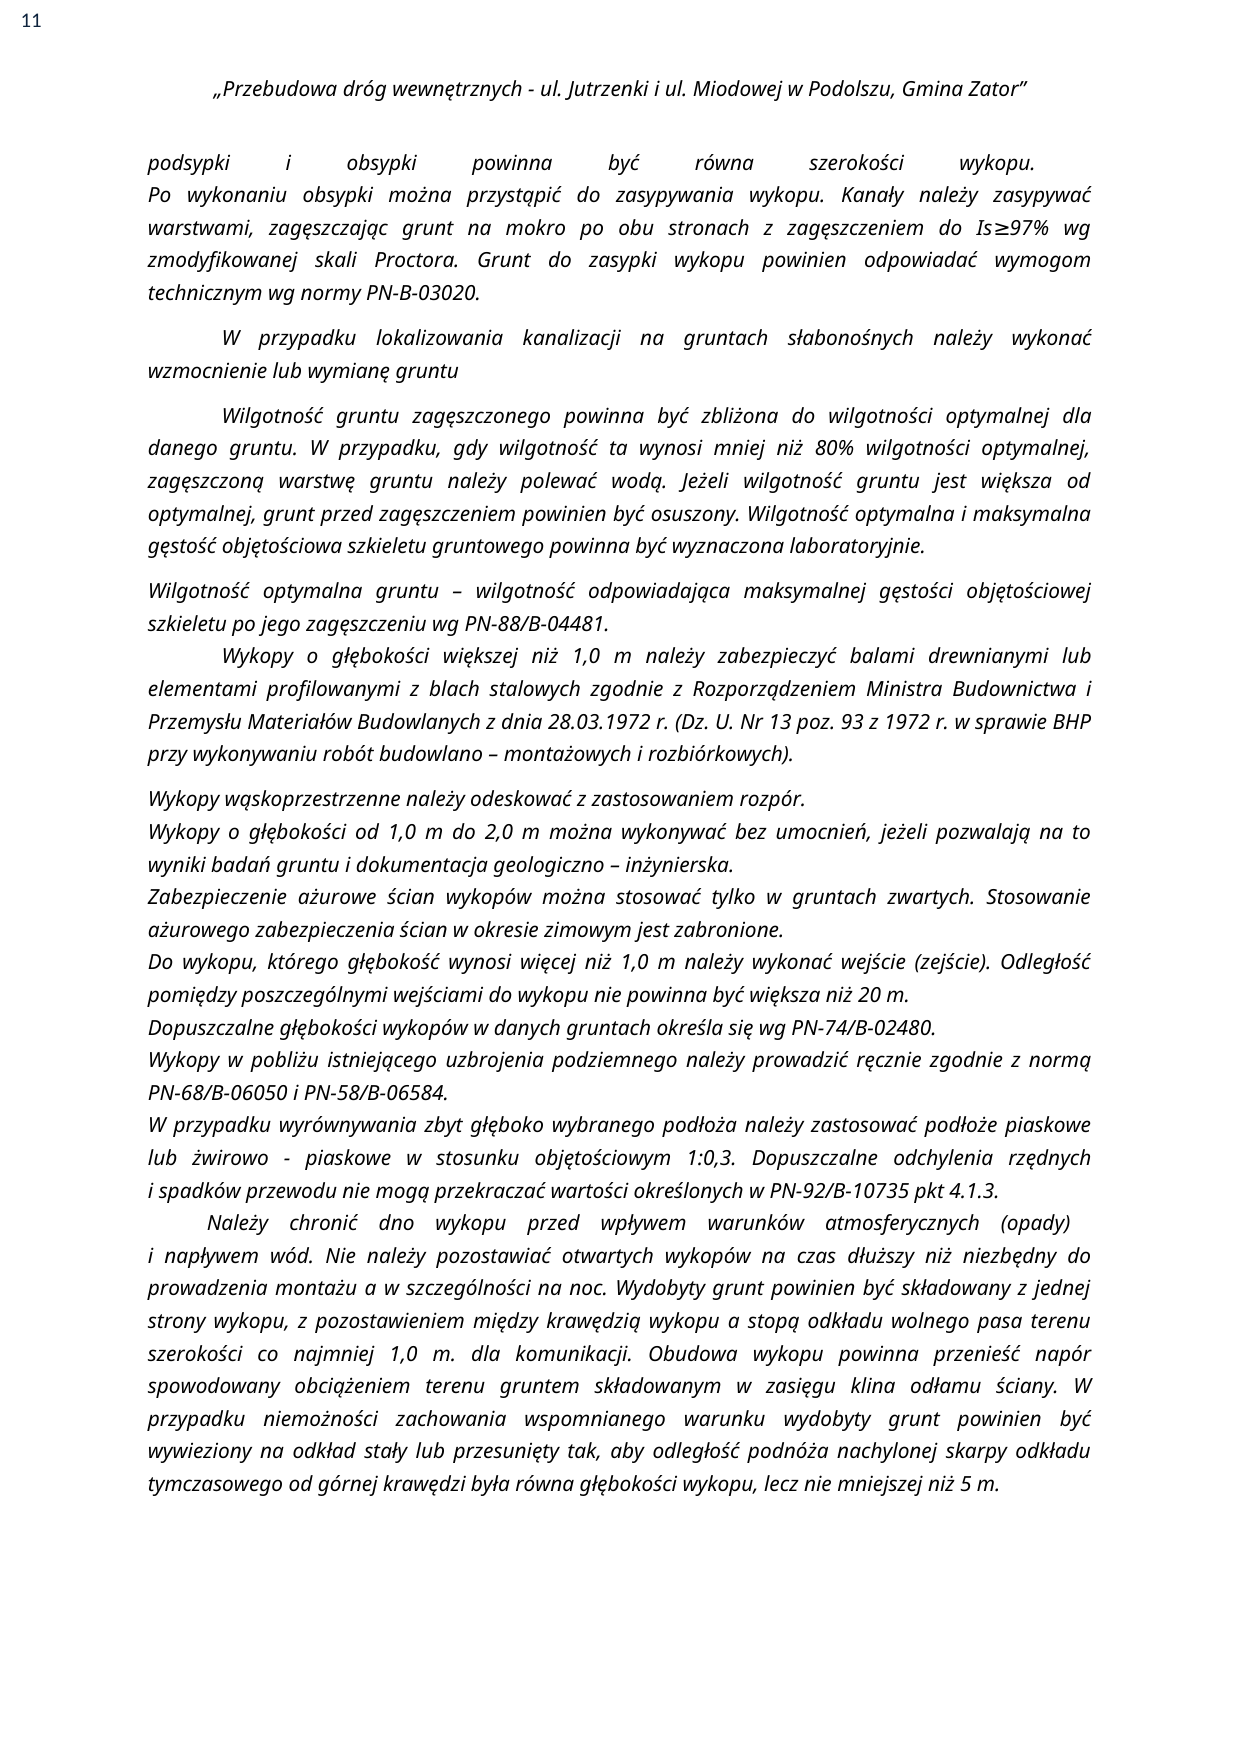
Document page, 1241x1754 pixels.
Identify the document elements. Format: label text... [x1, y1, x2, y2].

text Wykopy o głębokości większej niż 1,0 m należy zabezpieczyć balami drewnianymi lub elementami profilowanymi z blach stalowych zgodnie z Rozporządzeniem Ministra Budownictwa i Przemysłu Materiałów Budowlanych z dnia 28.03.1972 r. (Dz. U. Nr 13 poz. 93 z 1972 r. w sprawie BHP przy wykonywaniu robót budowlano – montażowych i rozbiórkowych). [148, 642, 1093, 768]
text Zabezpieczenie ażurowe ścian wykopów można stosować tylko w gruntach zwartych. Stosowanie ażurowego zabezpieczenia ścian w okresie zimowym jest zabronione. [148, 882, 1093, 943]
text W przypadku lokalizowania kanalizacji na gruntach słabonośnych należy wykonać wzmocnienie lub wymianę gruntu [148, 323, 1093, 384]
text Należy chronić dno wykopu przed wpływem warunków atmosferycznych (opady) i napływem wód. Nie należy pozostawiać otwartych wykopów na czas dłuższy niż niezbędny do prowadzenia montażu a w szczególności na noc. Wydobyty grunt powinien być składowany z jednej strony wykopu, z pozostawieniem między krawędzią wykopu a stopą odkładu wolnego pasa terenu szerokości co najmniej 1,0 m. dla komunikacji. Obudowa wykopu powinna przenieść napór spowodowany obciążeniem terenu gruntem składowanym w zasięgu klina odłamu ściany. W przypadku niemożności zachowania wspomnianego warunku wydobyty grunt powinien być wywieziony na odkład stały lub przesunięty tak, aby odległość podnóża nachylonej skarpy odkładu tymczasowego od górnej krawędzi była równa głębokości wykopu, lecz nie mniejszej niż 5 m. [148, 1208, 1093, 1498]
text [148, 148, 1093, 306]
text Wykopy wąskoprzestrzenne należy odeskować z zastosowaniem rozpór. [148, 784, 1093, 813]
text Dopuszczalne głębokości wykopów w danych gruntach określa się wg PN-74/B-02480. [148, 1013, 1093, 1041]
text Wilgotność gruntu zagęszczonego powinna być zbliżona do wilgotności optymalnej dla danego gruntu. W przypadku, gdy wilgotność ta wynosi mniej niż 80% wilgotności optymalnej, zagęszczoną warstwę gruntu należy polewać wodą. Jeżeli wilgotność gruntu jest większa od optymalnej, grunt przed zagęszczeniem powinien być osuszony. Wilgotność optymalna i maksymalna gęstość objętościowa szkieletu gruntowego powinna być wyznaczona laboratoryjnie. [148, 401, 1093, 560]
text Wykopy o głębokości od 1,0 m do 2,0 m można wykonywać bez umocnień, jeżeli pozwalają na to wyniki badań gruntu i dokumentacja geologiczno – inżynierska. [148, 817, 1093, 878]
text Do wykopu, którego głębokość wynosi więcej niż 1,0 m należy wykonać wejście (zejście). Odległość pomiędzy poszczególnymi wejściami do wykopu nie powinna być większa niż 20 m. [148, 947, 1093, 1008]
text Wykopy w pobliżu istniejącego uzbrojenia podziemnego należy prowadzić ręcznie zgodnie z normą PN-68/B-06050 i PN-58/B-06584. [148, 1045, 1093, 1106]
text Wilgotność optymalna gruntu – wilgotność odpowiadająca maksymalnej gęstości objętościowej szkieletu po jego zagęszczeniu wg PN-88/B-04481. [148, 576, 1093, 637]
text W przypadku wyrównywania zbyt głęboko wybranego podłoża należy zastosować podłoże piaskowe lub żwirowo - piaskowe w stosunku objętościowym 1:0,3. Dopuszczalne odchylenia rzędnych i spadków przewodu nie mogą przekraczać wartości określonych w PN-92/B-10735 pkt 4.1.3. [148, 1111, 1093, 1204]
